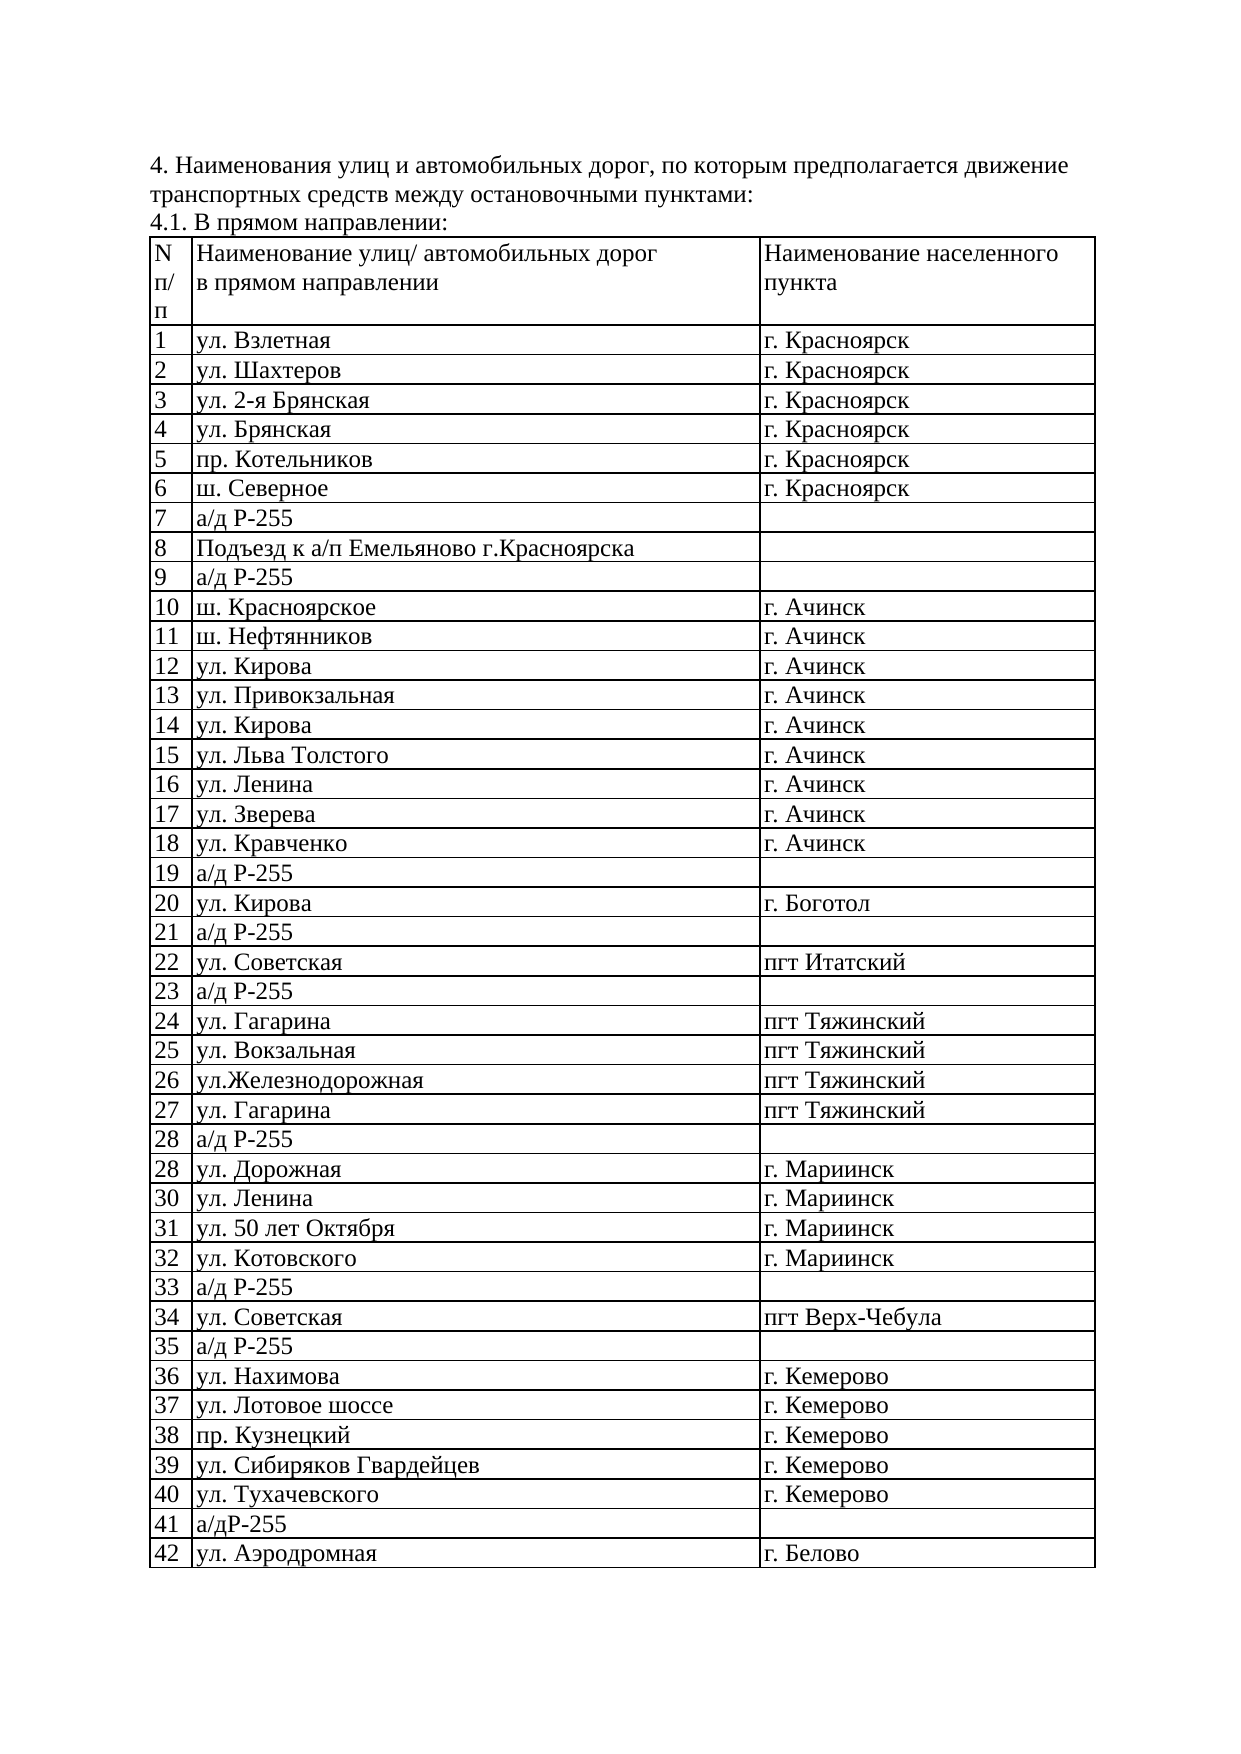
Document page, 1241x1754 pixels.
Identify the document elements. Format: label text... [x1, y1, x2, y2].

table_cell 12 [151, 651, 191, 679]
table_cell пгт Тяжинский [761, 1065, 1094, 1093]
table_cell 31 [151, 1213, 191, 1241]
table_cell 4 [151, 415, 191, 442]
table_cell ш. Красноярское [193, 592, 759, 620]
table_cell г. Красноярск [761, 326, 1094, 354]
table_cell 18 [151, 829, 191, 857]
table_cell 14 [151, 710, 191, 738]
table_cell пр. Котельников [193, 444, 759, 472]
table_cell [761, 562, 1094, 590]
table_cell г. Кемерово [761, 1450, 1094, 1478]
table_header Наименование улиц/ автомобильных дорог в прямом направлении [193, 238, 759, 324]
table_cell ул.Железнодорожная [193, 1065, 759, 1093]
table_cell г. Боготол [761, 888, 1094, 916]
table_cell 6 [151, 474, 191, 502]
table_cell [761, 977, 1094, 1004]
table_cell г. Красноярск [761, 415, 1094, 442]
table_cell 9 [151, 562, 191, 590]
table_cell 40 [151, 1480, 191, 1507]
table_cell а/д Р-255 [193, 503, 759, 531]
table_cell ул. Ленина [193, 770, 759, 797]
table_cell 11 [151, 622, 191, 649]
table_cell ул. Брянская [193, 415, 759, 442]
table_cell 26 [151, 1065, 191, 1093]
table_cell г. Красноярск [761, 385, 1094, 413]
table_cell 16 [151, 770, 191, 797]
table_cell ул. Зверева [193, 799, 759, 827]
table_cell а/д Р-255 [193, 977, 759, 1004]
table_cell г. Мариинск [761, 1213, 1094, 1241]
table_cell 25 [151, 1036, 191, 1064]
table_cell [761, 1332, 1094, 1359]
table_cell ул. Шахтеров [193, 355, 759, 383]
table_cell 39 [151, 1450, 191, 1478]
table_cell [761, 1509, 1094, 1537]
table_cell ул. 50 лет Октября [193, 1213, 759, 1241]
table_cell 32 [151, 1243, 191, 1271]
table_cell ул. Льва Толстого [193, 740, 759, 768]
table_cell г. Красноярск [761, 474, 1094, 502]
table_cell г. Красноярск [761, 444, 1094, 472]
table_cell ул. Взлетная [193, 326, 759, 354]
table_cell 21 [151, 917, 191, 945]
table_cell 37 [151, 1391, 191, 1419]
table_cell 33 [151, 1272, 191, 1300]
table_cell 24 [151, 1006, 191, 1034]
table_cell 2 [151, 355, 191, 383]
table_cell 10 [151, 592, 191, 620]
table_cell г. Ачинск [761, 770, 1094, 797]
table_cell 3 [151, 385, 191, 413]
table_cell г. Ачинск [761, 740, 1094, 768]
table_cell ул. 2-я Брянская [193, 385, 759, 413]
table_cell Подъезд к а/п Емельяново г.Красноярска [193, 533, 759, 561]
table_cell 41 [151, 1509, 191, 1537]
table_cell а/д Р-255 [193, 1332, 759, 1359]
table_cell 8 [151, 533, 191, 561]
table_cell г. Ачинск [761, 710, 1094, 738]
table_cell а/д Р-255 [193, 858, 759, 886]
table_cell пгт Тяжинский [761, 1006, 1094, 1034]
table_cell г. Красноярск [761, 355, 1094, 383]
table_cell а/д Р-255 [193, 1272, 759, 1300]
table_cell ул. Привокзальная [193, 681, 759, 709]
table_cell [761, 858, 1094, 886]
table_cell ул. Кравченко [193, 829, 759, 857]
table_cell ул. Вокзальная [193, 1036, 759, 1064]
table_cell 23 [151, 977, 191, 1004]
table_cell 20 [151, 888, 191, 916]
table_cell 22 [151, 947, 191, 975]
table_cell г. Ачинск [761, 799, 1094, 827]
table_cell ул. Ленина [193, 1184, 759, 1212]
table_cell ул. Кирова [193, 888, 759, 916]
table_cell г. Мариинск [761, 1243, 1094, 1271]
table_cell 27 [151, 1095, 191, 1123]
table_cell [761, 1125, 1094, 1152]
table_cell ул. Советская [193, 947, 759, 975]
table_cell ул. Тухачевского [193, 1480, 759, 1507]
table_cell а/д Р-255 [193, 562, 759, 590]
table_cell пр. Кузнецкий [193, 1420, 759, 1448]
text 4. Наименования улиц и автомобильных дорог, по которым предполагается движение транспортных средств между остановочными пунктами: [150, 150, 1090, 207]
table_cell а/д Р-255 [193, 1125, 759, 1152]
table_cell [761, 1272, 1094, 1300]
table_cell г. Мариинск [761, 1154, 1094, 1182]
table_cell пгт Верх-Чебула [761, 1302, 1094, 1330]
table_cell ул. Кирова [193, 651, 759, 679]
table_cell г. Кемерово [761, 1361, 1094, 1389]
table_cell а/д Р-255 [193, 917, 759, 945]
table_cell ул. Гагарина [193, 1006, 759, 1034]
table_cell 5 [151, 444, 191, 472]
table_cell ул. Лотовое шоссе [193, 1391, 759, 1419]
table_cell [761, 533, 1094, 561]
table_cell 30 [151, 1184, 191, 1212]
table_cell ул. Аэродромная [193, 1539, 759, 1567]
table_cell 7 [151, 503, 191, 531]
table_header Наименование населенного пункта [761, 238, 1094, 324]
table_cell г. Ачинск [761, 622, 1094, 649]
table_cell 1 [151, 326, 191, 354]
table_cell пгт Тяжинский [761, 1095, 1094, 1123]
table_cell пгт Тяжинский [761, 1036, 1094, 1064]
table_cell ул. Котовского [193, 1243, 759, 1271]
table_cell ул. Гагарина [193, 1095, 759, 1123]
table_cell г. Ачинск [761, 829, 1094, 857]
table_cell [761, 917, 1094, 945]
table_cell ул. Сибиряков Гвардейцев [193, 1450, 759, 1478]
table_cell г. Ачинск [761, 651, 1094, 679]
table_cell пгт Итатский [761, 947, 1094, 975]
table_cell а/дР-255 [193, 1509, 759, 1537]
table_cell г. Белово [761, 1539, 1094, 1567]
table_cell 15 [151, 740, 191, 768]
table_cell 19 [151, 858, 191, 886]
table_cell 36 [151, 1361, 191, 1389]
table_cell 42 [151, 1539, 191, 1567]
table_cell ул. Советская [193, 1302, 759, 1330]
table_header N п/п [151, 238, 191, 324]
table_cell ул. Дорожная [193, 1154, 759, 1182]
table_cell [761, 503, 1094, 531]
table_cell г. Мариинск [761, 1184, 1094, 1212]
table_cell 34 [151, 1302, 191, 1330]
table_cell ш. Нефтянников [193, 622, 759, 649]
table_cell г. Кемерово [761, 1391, 1094, 1419]
table_cell г. Кемерово [761, 1420, 1094, 1448]
table_cell 28 [151, 1154, 191, 1182]
table_cell 38 [151, 1420, 191, 1448]
table_cell ул. Кирова [193, 710, 759, 738]
table_cell 17 [151, 799, 191, 827]
table_cell ул. Нахимова [193, 1361, 759, 1389]
text 4.1. В прямом направлении: [150, 207, 1090, 236]
table_cell 28 [151, 1125, 191, 1152]
table_cell 35 [151, 1332, 191, 1359]
table_cell ш. Северное [193, 474, 759, 502]
table_cell г. Ачинск [761, 681, 1094, 709]
table_cell г. Кемерово [761, 1480, 1094, 1507]
table_cell г. Ачинск [761, 592, 1094, 620]
table_cell 13 [151, 681, 191, 709]
